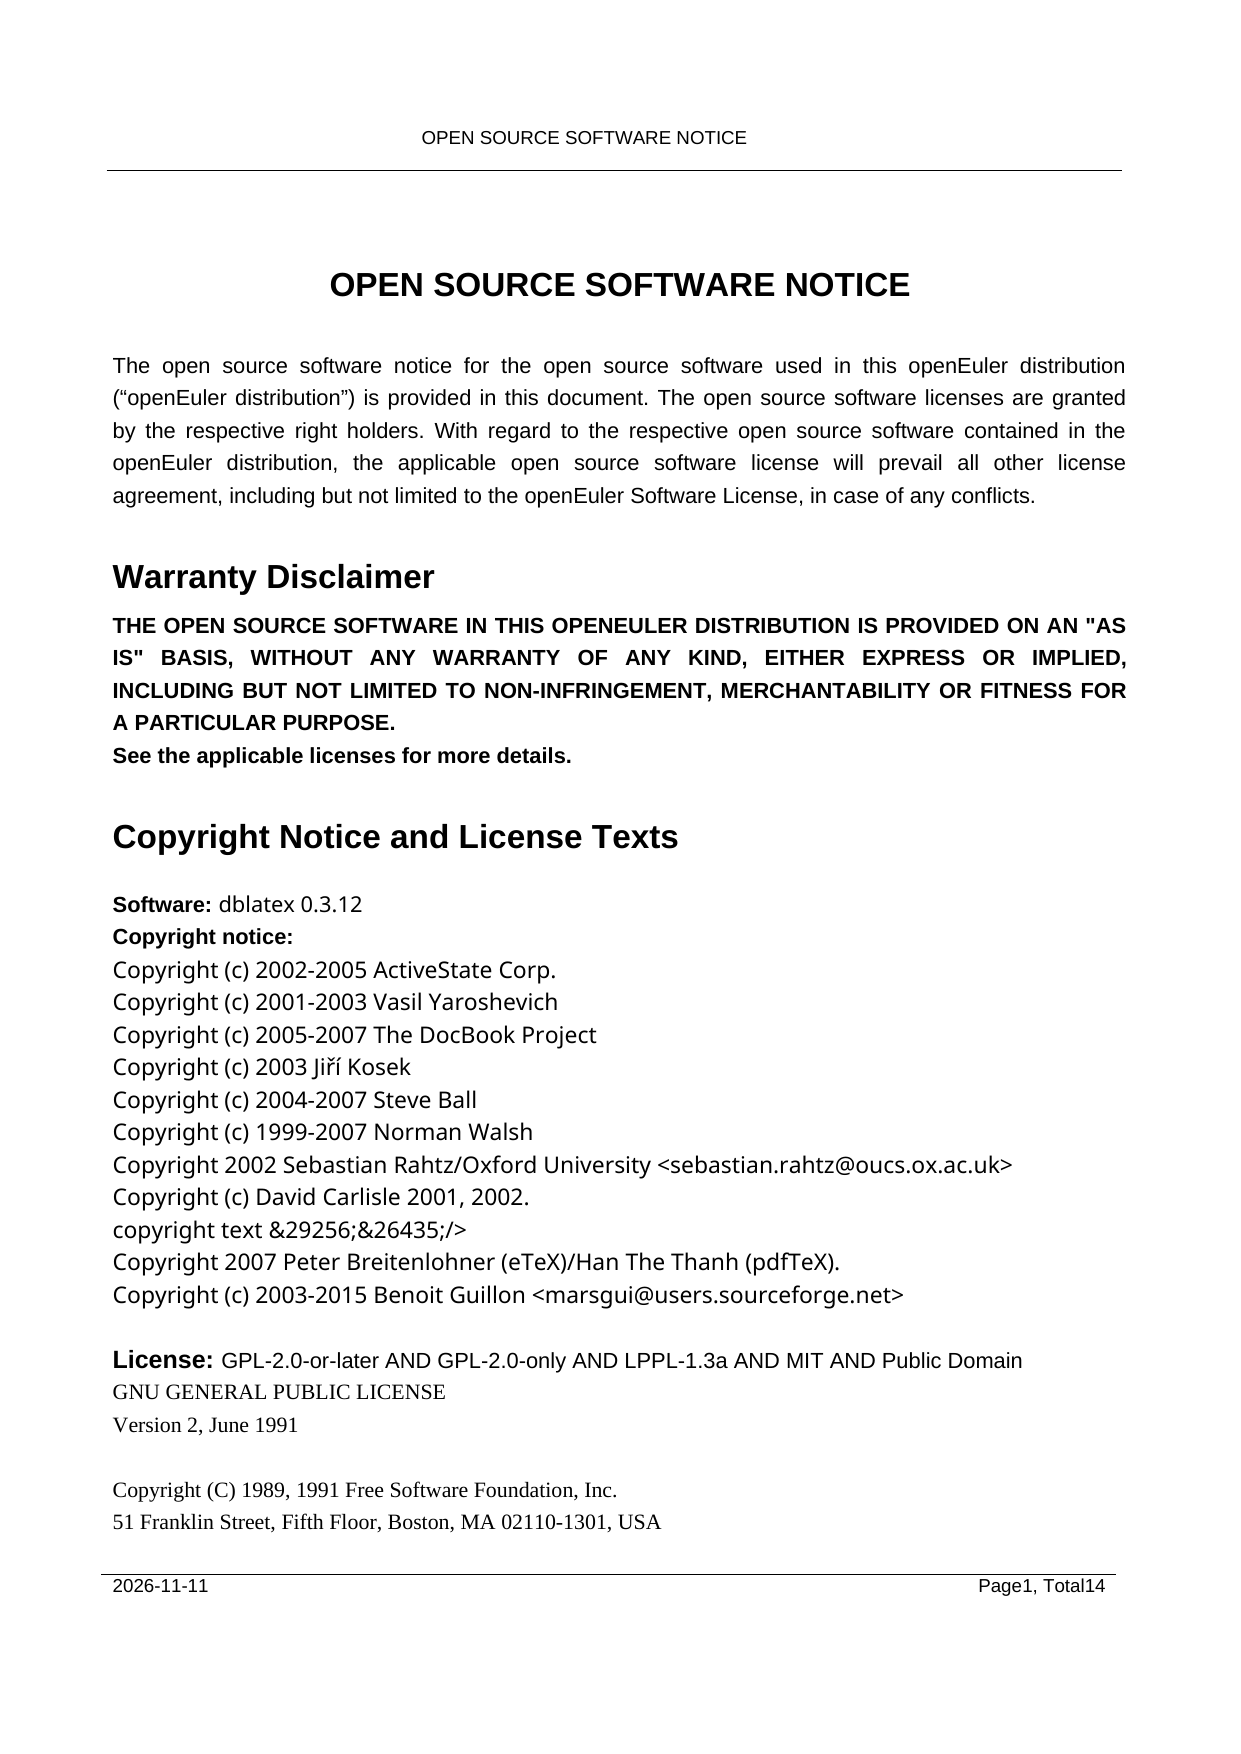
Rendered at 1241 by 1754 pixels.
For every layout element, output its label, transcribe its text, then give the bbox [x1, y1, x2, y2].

text Copyright notice: [112, 921, 1128, 953]
text Copyright Notice and License Texts [112, 804, 1128, 869]
text Copyright (c) 2002-2005 ActiveState Corp. Copyright (c) 2001-2003 Vasil Yaroshevich Copyright (c) 2005-2007 The DocBook Project Copyright (c) 2003 Jiří Kosek Copyright (c) 2004-2007 Steve Ball Copyright (c) 1999-2007 Norman Walsh Copyright 2002 Sebastian Rahtz/Oxford University <sebastian.rahtz@oucs.ox.ac.uk> Copyright (c) David Carlisle 2001, 2002. copyright text &29256;&26435;/> Copyright 2007 Peter Breitenlohner (eTeX)/Han The Thanh (pdfTeX). Copyright (c) 2003-2015 Benoit Guillon <marsgui@users.sourceforge.net> [112, 953, 1128, 1343]
text Software: dblatex 0.3.12 [112, 888, 1128, 921]
text Warranty Disclaimer [112, 544, 1128, 609]
text The open source software notice for the open source software used in this openEuler distribution (“openEuler distribution”) is provided in this document. The open source software licenses are granted by the respective right holders. With regard to the respective open source software contained in the openEuler distribution, the applicable open source software license will prevail all other license agreement, including but not limited to the openEuler Software License, in case of any conflicts. [112, 349, 1128, 511]
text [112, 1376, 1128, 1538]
text OPEN SOURCE SOFTWARE NOTICE [112, 251, 1128, 316]
text THE OPEN SOURCE SOFTWARE IN THIS OPENEULER DISTRIBUTION IS PROVIDED ON AN "AS IS" BASIS, WITHOUT ANY WARRANTY OF ANY KIND, EITHER EXPRESS OR IMPLIED, INCLUDING BUT NOT LIMITED TO NON-INFRINGEMENT, MERCHANTABILITY OR FITNESS FOR A PARTICULAR PURPOSE. See the applicable licenses for more details. [112, 609, 1128, 771]
text License: GPL-2.0-or-later AND GPL-2.0-only AND LPPL-1.3a AND MIT AND Public Domain [112, 1343, 1128, 1376]
